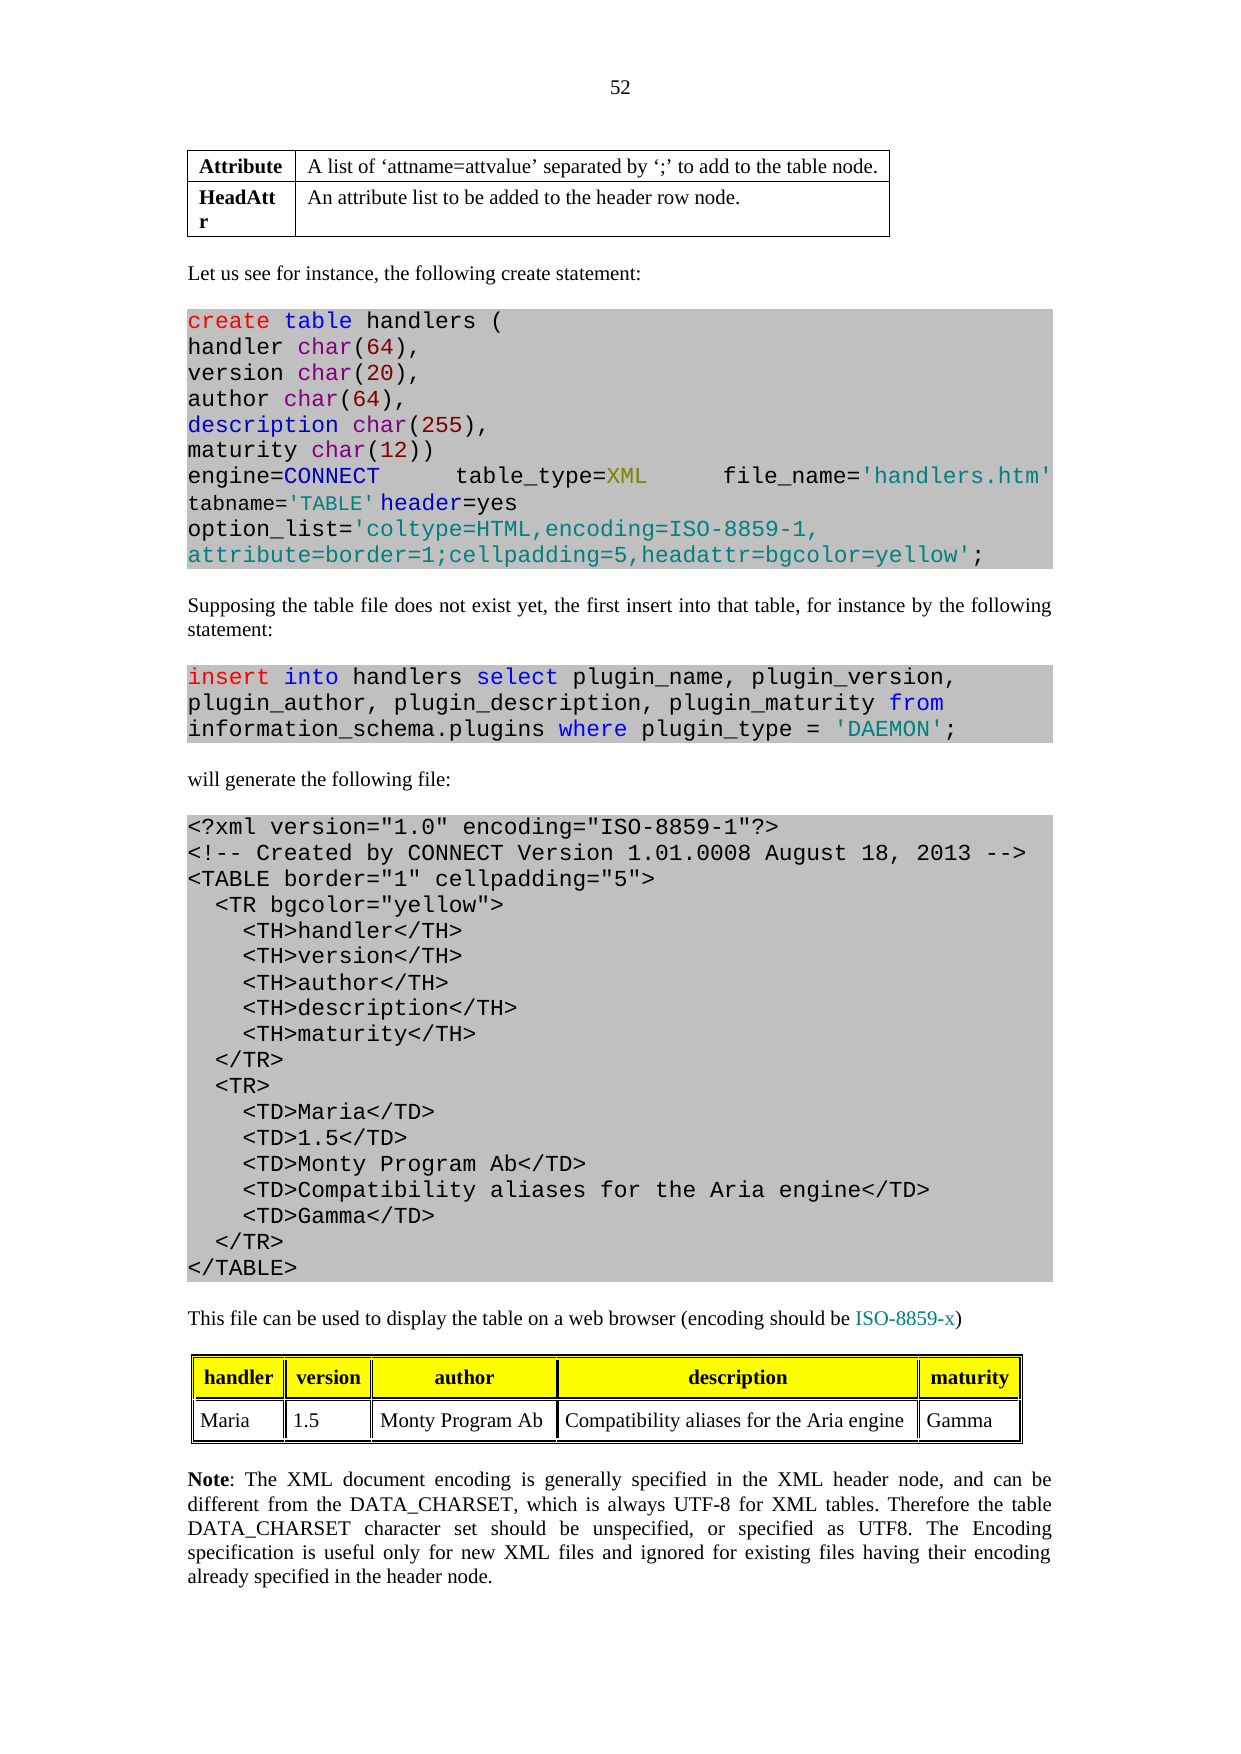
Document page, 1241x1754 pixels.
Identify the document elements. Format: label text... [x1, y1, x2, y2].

text This file can be used to display the table on a web browser (encoding should be ISO-8859-x) [187, 1306, 1053, 1330]
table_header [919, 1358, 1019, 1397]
text <TH>author</TH> [187, 971, 1053, 997]
text version char(20), [187, 361, 1053, 387]
text Supposing the table file does not exist yet, the first insert into that table, for instance by the following statement: [187, 593, 1053, 641]
text <TH>handler</TH> [187, 919, 1053, 945]
text handler char(64), [187, 335, 1053, 361]
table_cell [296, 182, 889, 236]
text will generate the following file: [187, 767, 1053, 791]
text <TD>Gamma</TD> [187, 1204, 1053, 1230]
text </TABLE> [187, 1256, 1053, 1282]
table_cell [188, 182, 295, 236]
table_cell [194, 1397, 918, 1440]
text <?xml version="1.0" encoding="ISO-8859-1"?> [187, 815, 1053, 841]
text <TH>maturity</TH> [187, 1023, 1053, 1049]
text <TD>1.5</TD> [187, 1126, 1053, 1152]
text maturity char(12)) [187, 439, 1053, 465]
text Let us see for instance, the following create statement: [187, 261, 1053, 285]
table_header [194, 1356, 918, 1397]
text <TR> [187, 1074, 1053, 1101]
text <!-- Created by CONNECT Version 1.01.0008 August 18, 2013 --> [187, 841, 1053, 867]
text <TD>Maria</TD> [187, 1101, 1053, 1126]
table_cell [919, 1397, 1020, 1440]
text <TH>version</TH> [187, 945, 1053, 971]
text create table handlers ( [187, 309, 1053, 335]
text <TH>description</TH> [187, 997, 1053, 1023]
text <TD>Monty Program Ab</TD> [187, 1152, 1053, 1178]
text <TD>Compatibility aliases for the Aria engine</TD> [187, 1178, 1053, 1204]
text attribute=border=1;cellpadding=5,headattr=bgcolor=yellow'; [187, 543, 1053, 569]
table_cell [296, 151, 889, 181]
text author char(64), [187, 387, 1053, 413]
text option_list='coltype=HTML,encoding=ISO-8859-1, [187, 517, 1053, 543]
text <TABLE border="1" cellpadding="5"> [187, 867, 1053, 893]
text Note: The XML document encoding is generally specified in the XML header node, and can be different from the DATA_CHARSET, which is always UTF-8 for XML tables. Therefore the table DATA_CHARSET character set should be unspecified, or specified as UTF8. The Encoding specification is useful only for new XML files and ignored for existing files having their encoding already specified in the header node. [187, 1467, 1053, 1588]
text </TR> [187, 1049, 1053, 1074]
text </TR> [187, 1230, 1053, 1256]
text insert into handlers select plugin_name, plugin_version, plugin_author, plugin_description, plugin_maturity from information_schema.plugins where plugin_type = 'DAEMON'; [187, 665, 1053, 743]
text engine=CONNECT table_type=XML file_name='handlers.htm' tabname='TABLE' header=yes [187, 465, 1053, 517]
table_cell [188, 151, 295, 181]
text <TR bgcolor="yellow"> [187, 893, 1053, 919]
text description char(255), [187, 413, 1053, 439]
